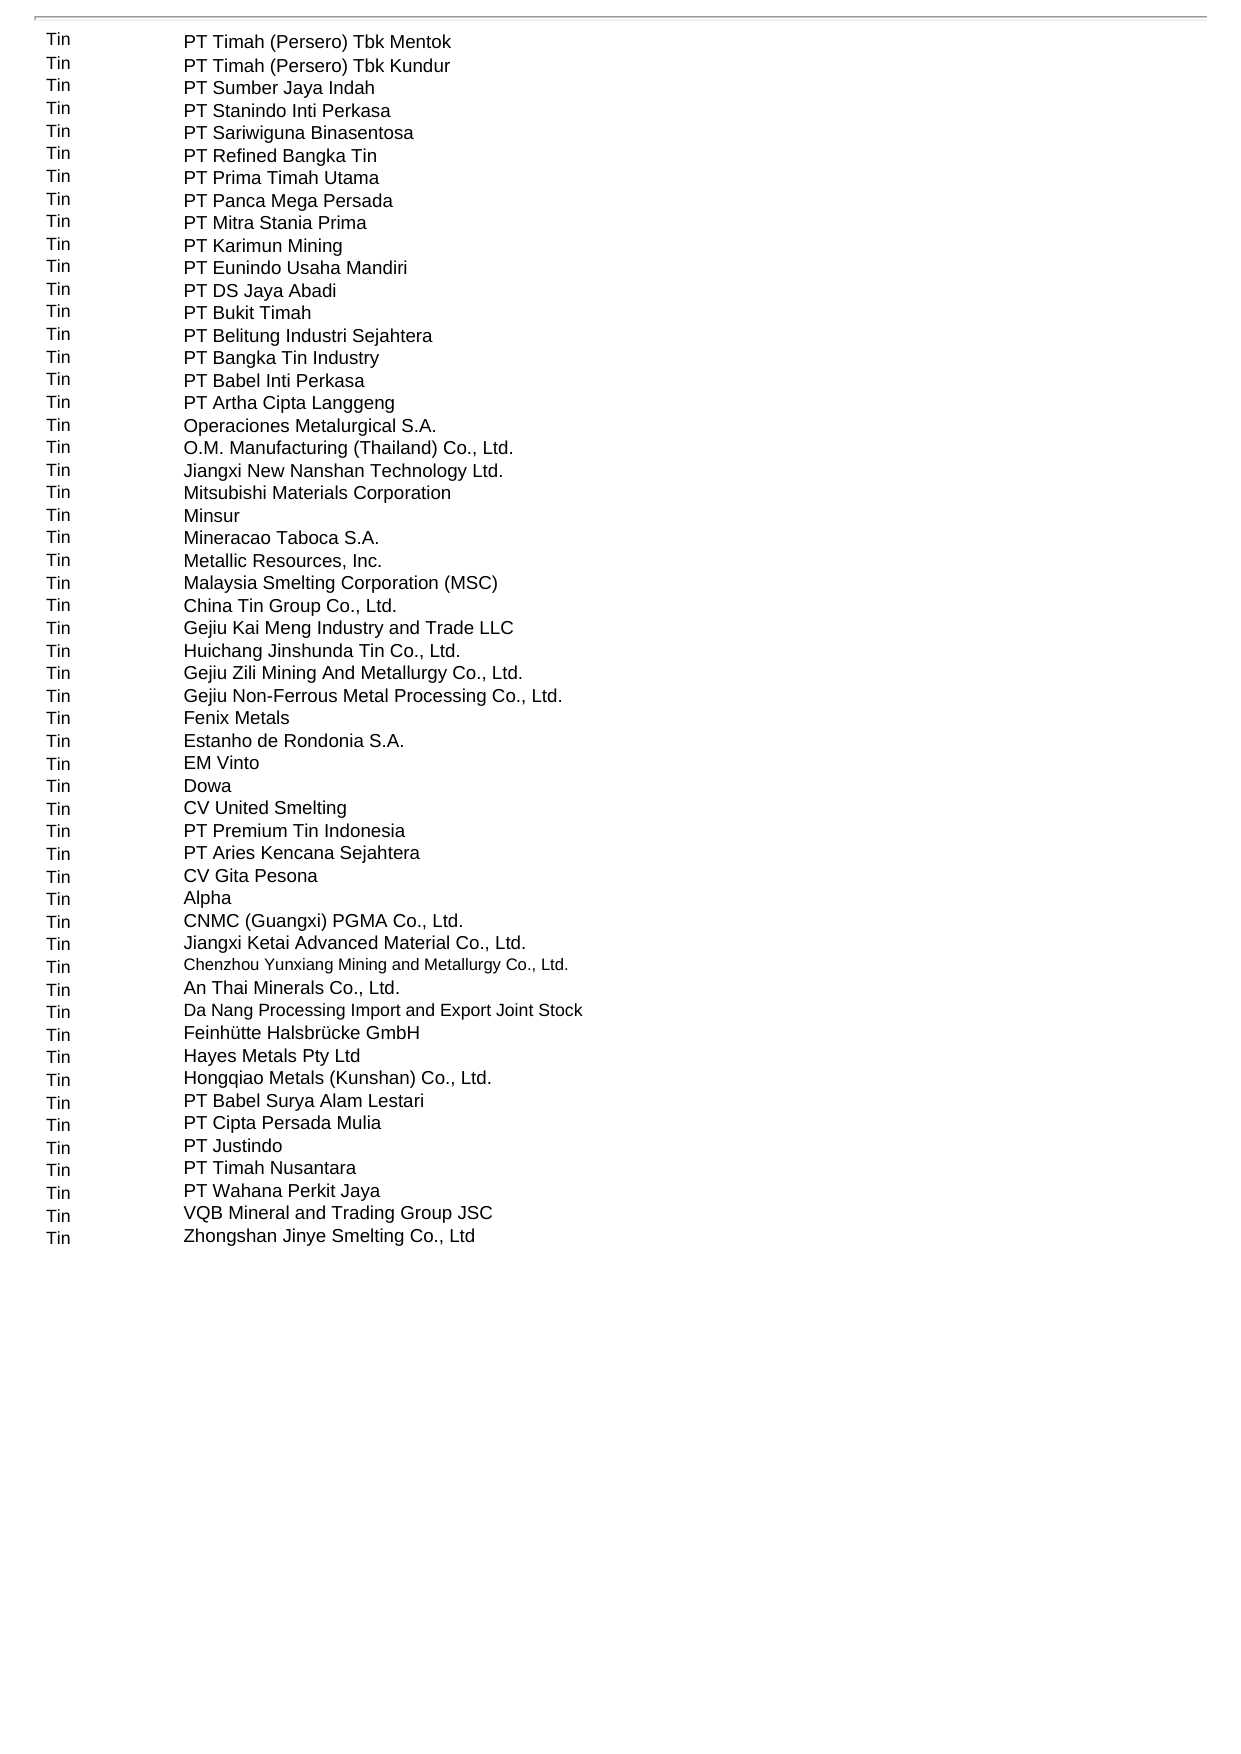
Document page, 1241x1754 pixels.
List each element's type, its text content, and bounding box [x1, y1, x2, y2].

text Tin [46, 53, 108, 73]
text Tin [46, 98, 108, 118]
text Tin [46, 934, 108, 954]
text Tin [46, 1183, 108, 1203]
text PT Prima Timah Utama [183, 167, 1090, 189]
text Tin [46, 256, 108, 276]
text Tin [46, 143, 108, 163]
text Tin [46, 369, 108, 389]
text An Thai Minerals Co., Ltd. [183, 977, 1090, 999]
text PT Mitra Stania Prima [183, 212, 1090, 234]
text Tin [46, 120, 108, 141]
text Tin [46, 1115, 108, 1135]
text Tin [46, 1047, 108, 1068]
text Minsur [183, 504, 1090, 526]
picture [34, 16, 1208, 21]
text Tin [46, 979, 108, 1000]
text Tin [46, 957, 108, 977]
text PT Artha Cipta Langgeng [183, 392, 1090, 414]
text Tin [46, 1205, 108, 1226]
text PT Sumber Jaya Indah [183, 77, 1090, 99]
text Tin [46, 346, 108, 367]
text Gejiu Non-Ferrous Metal Processing Co., Ltd. [183, 684, 1090, 706]
text PT Babel Inti Perkasa [183, 369, 1090, 391]
text Tin [46, 912, 108, 932]
text Zhongshan Jinye Smelting Co., Ltd [183, 1225, 1090, 1246]
text Tin [46, 166, 108, 186]
text Tin [46, 1228, 108, 1248]
text Chenzhou Yunxiang Mining and Metallurgy Co., Ltd. [183, 954, 1090, 974]
text China Tin Group Co., Ltd. [183, 594, 1090, 616]
text PT Panca Mega Persada [183, 189, 1090, 211]
text Tin [46, 75, 108, 96]
text VQB Mineral and Trading Group JSC [183, 1202, 1090, 1224]
text PT Eunindo Usaha Mandiri [183, 257, 1090, 279]
text Tin [46, 572, 108, 593]
text Tin [46, 1024, 108, 1045]
text Tin [46, 595, 108, 616]
text Tin [46, 640, 108, 661]
text Hongqiao Metals (Kunshan) Co., Ltd. [183, 1067, 1090, 1089]
text Tin [46, 618, 108, 638]
text PT Babel Surya Alam Lestari [183, 1090, 1090, 1111]
text Huichang Jinshunda Tin Co., Ltd. [183, 639, 1090, 661]
text PT Stanindo Inti Perkasa [183, 99, 1090, 121]
text PT Cipta Persada Mulia [183, 1112, 1090, 1134]
text Tin [46, 686, 108, 706]
text Malaysia Smelting Corporation (MSC) [183, 572, 1090, 594]
text Tin [46, 301, 108, 322]
text Tin [46, 505, 108, 525]
text PT Belitung Industri Sejahtera [183, 324, 1090, 346]
text Tin [46, 188, 108, 209]
text O.M. Manufacturing (Thailand) Co., Ltd. [183, 437, 1090, 459]
text Tin [46, 663, 108, 683]
text Tin [46, 1138, 108, 1158]
text PT Timah (Persero) Tbk Kundur [183, 54, 1090, 76]
text Tin [46, 708, 108, 728]
text EM Vinto [183, 752, 1090, 774]
text CV Gita Pesona [183, 864, 1090, 886]
text PT Timah (Persero) Tbk Mentok [183, 31, 1090, 52]
text PT Premium Tin Indonesia [183, 819, 1090, 841]
text Tin [46, 844, 108, 864]
text PT Justindo [183, 1135, 1090, 1156]
text Tin [46, 776, 108, 796]
text Tin [46, 324, 108, 344]
text Tin [46, 731, 108, 751]
text Tin [46, 414, 108, 435]
text CNMC (Guangxi) PGMA Co., Ltd. [183, 909, 1090, 931]
text PT DS Jaya Abadi [183, 279, 1090, 301]
text Da Nang Processing Import and Export Joint Stock [183, 999, 1090, 1020]
text PT Refined Bangka Tin [183, 144, 1090, 166]
text Gejiu Zili Mining And Metallurgy Co., Ltd. [183, 662, 1090, 684]
text Tin [46, 527, 108, 548]
text CV United Smelting [183, 797, 1090, 819]
text Tin [46, 28, 108, 49]
text PT Aries Kencana Sejahtera [183, 842, 1090, 864]
text Fenix Metals [183, 707, 1090, 729]
text Tin [46, 459, 108, 480]
text Tin [46, 1070, 108, 1090]
text PT Sariwiguna Binasentosa [183, 122, 1090, 144]
text PT Bukit Timah [183, 302, 1090, 324]
text Tin [46, 279, 108, 299]
text Tin [46, 437, 108, 457]
text PT Timah Nusantara [183, 1157, 1090, 1179]
text Hayes Metals Pty Ltd [183, 1045, 1090, 1066]
text Tin [46, 1002, 108, 1022]
text Tin [46, 821, 108, 842]
text Tin [46, 889, 108, 909]
text Jiangxi New Nanshan Technology Ltd. [183, 459, 1090, 481]
text PT Bangka Tin Industry [183, 347, 1090, 369]
text Tin [46, 798, 108, 819]
text Tin [46, 1160, 108, 1181]
text Tin [46, 211, 108, 231]
text PT Karimun Mining [183, 234, 1090, 256]
text Tin [46, 392, 108, 412]
text Feinhütte Halsbrücke GmbH [183, 1022, 1090, 1044]
text PT Wahana Perkit Jaya [183, 1180, 1090, 1201]
text Alpha [183, 887, 1090, 909]
text Metallic Resources, Inc. [183, 549, 1090, 571]
text Dowa [183, 774, 1090, 796]
text Operaciones Metalurgical S.A. [183, 414, 1090, 436]
text Tin [46, 753, 108, 774]
text Tin [46, 233, 108, 254]
text Mitsubishi Materials Corporation [183, 482, 1090, 504]
text Estanho de Rondonia S.A. [183, 729, 1090, 751]
text Mineracao Taboca S.A. [183, 527, 1090, 549]
text Jiangxi Ketai Advanced Material Co., Ltd. [183, 932, 1090, 954]
text Tin [46, 1092, 108, 1113]
text Tin [46, 550, 108, 570]
text Tin [46, 866, 108, 887]
text Tin [46, 482, 108, 502]
text Gejiu Kai Meng Industry and Trade LLC [183, 617, 1090, 639]
